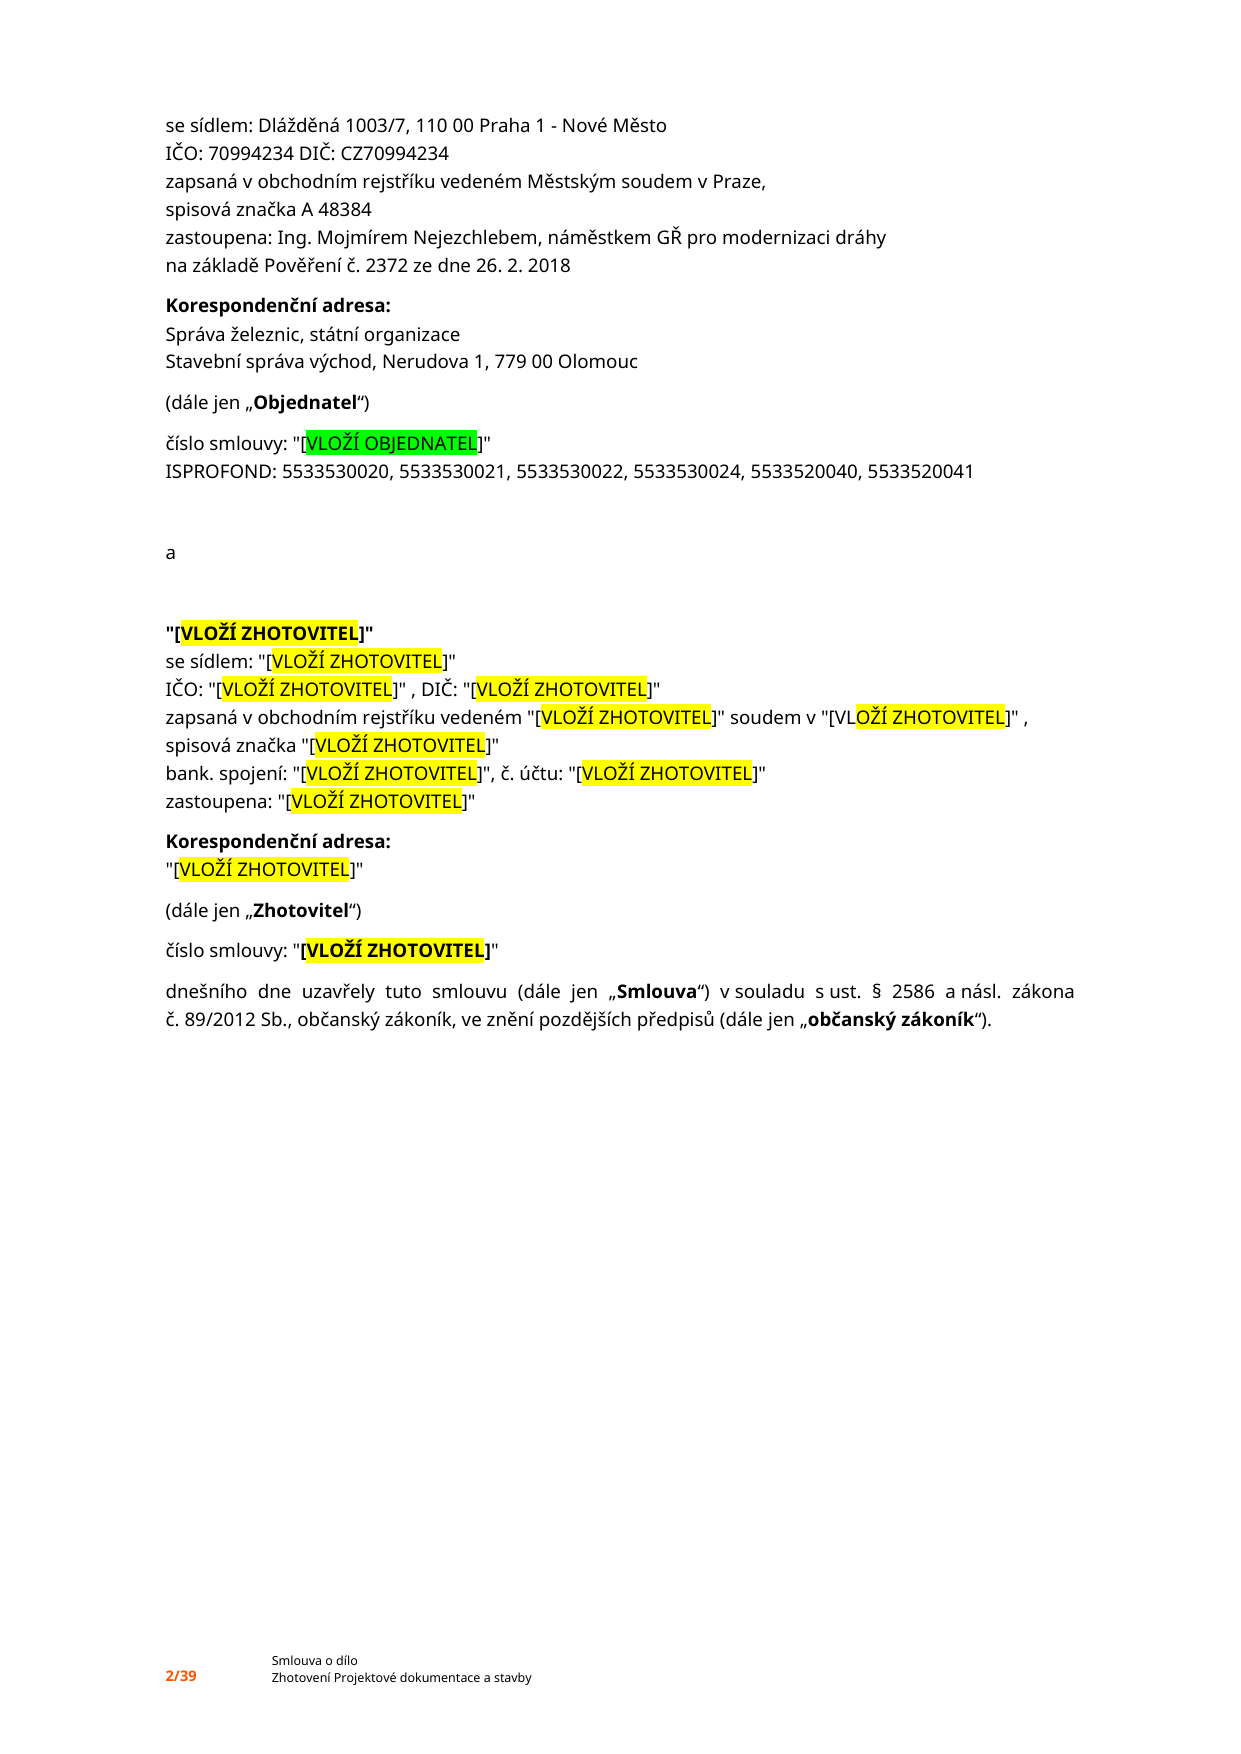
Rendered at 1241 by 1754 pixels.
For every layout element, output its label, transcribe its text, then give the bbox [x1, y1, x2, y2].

text Stavební správa východ, Nerudova 1, 779 00 Olomouc [165, 349, 1075, 374]
text IČO: 70994234 DIČ: CZ70994234 [165, 140, 1075, 166]
text se sídlem: Dlážděná 1003/7, 110 00 Praha 1 - Nové Město [165, 112, 1075, 138]
text bank. spojení: "[VLOŽÍ ZHOTOVITEL]", č. účtu: "[VLOŽÍ ZHOTOVITEL]" [752, 760, 1075, 786]
text Korespondenční adresa: [165, 829, 1075, 854]
text spisová značka "[VLOŽÍ ZHOTOVITEL]" [165, 732, 315, 758]
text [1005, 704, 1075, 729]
text ISPROFOND: 5533530020, 5533530021, 5533530022, 5533530024, 5533520040, 5533520041 [165, 458, 1075, 483]
text spisová značka A 48384 [165, 196, 1075, 222]
text číslo smlouvy: "[VLOŽÍ ZHOTOVITEL]" [165, 938, 306, 963]
text (dále jen „Zhotovitel“) [165, 897, 1075, 923]
text "[VLOŽÍ ZHOTOVITEL]" [349, 857, 1075, 882]
text číslo smlouvy: "[VLOŽÍ OBJEDNATEL]" [477, 430, 1075, 455]
text IČO: "[VLOŽÍ ZHOTOVITEL]" , DIČ: "[VLOŽÍ ZHOTOVITEL]" [647, 676, 1075, 702]
text Správa železnic, státní organizace [165, 321, 1075, 346]
text (dále jen „Objednatel“) [165, 389, 1075, 415]
text zastoupena: "[VLOŽÍ ZHOTOVITEL]" [165, 788, 291, 814]
text zapsaná v obchodním rejstříku vedeném "[VLOŽÍ ZHOTOVITEL]" soudem v "[VLOŽÍ ZHOTOVITEL]" , [165, 704, 541, 729]
text "[VLOŽÍ ZHOTOVITEL]" [358, 620, 1075, 646]
text na základě Pověření č. 2372 ze dne 26. 2. 2018 [165, 252, 1075, 278]
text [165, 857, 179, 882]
text dnešního dne uzavřely tuto smlouvu (dále jen „Smlouva“) v souladu s ust. § 2586 a násl. zákona č. 89/2012 Sb., občanský zákoník, ve znění pozdějších předpisů (dále jen „občanský zákoník“). [165, 978, 1075, 1032]
text a [165, 539, 1075, 564]
text zastoupena: "[VLOŽÍ ZHOTOVITEL]" [462, 788, 1075, 814]
text číslo smlouvy: "[VLOŽÍ OBJEDNATEL]" [165, 430, 306, 455]
text zastoupena: Ing. Mojmírem Nejezchlebem, náměstkem GŘ pro modernizaci dráhy [165, 224, 1075, 250]
text Korespondenční adresa: [165, 293, 1075, 318]
text spisová značka "[VLOŽÍ ZHOTOVITEL]" [485, 732, 1075, 758]
text číslo smlouvy: "[VLOŽÍ ZHOTOVITEL]" [484, 938, 1075, 963]
text se sídlem: "[VLOŽÍ ZHOTOVITEL]" [165, 648, 272, 673]
text zapsaná v obchodním rejstříku vedeném Městským soudem v Praze, [165, 168, 1075, 194]
text se sídlem: "[VLOŽÍ ZHOTOVITEL]" [442, 648, 1075, 673]
